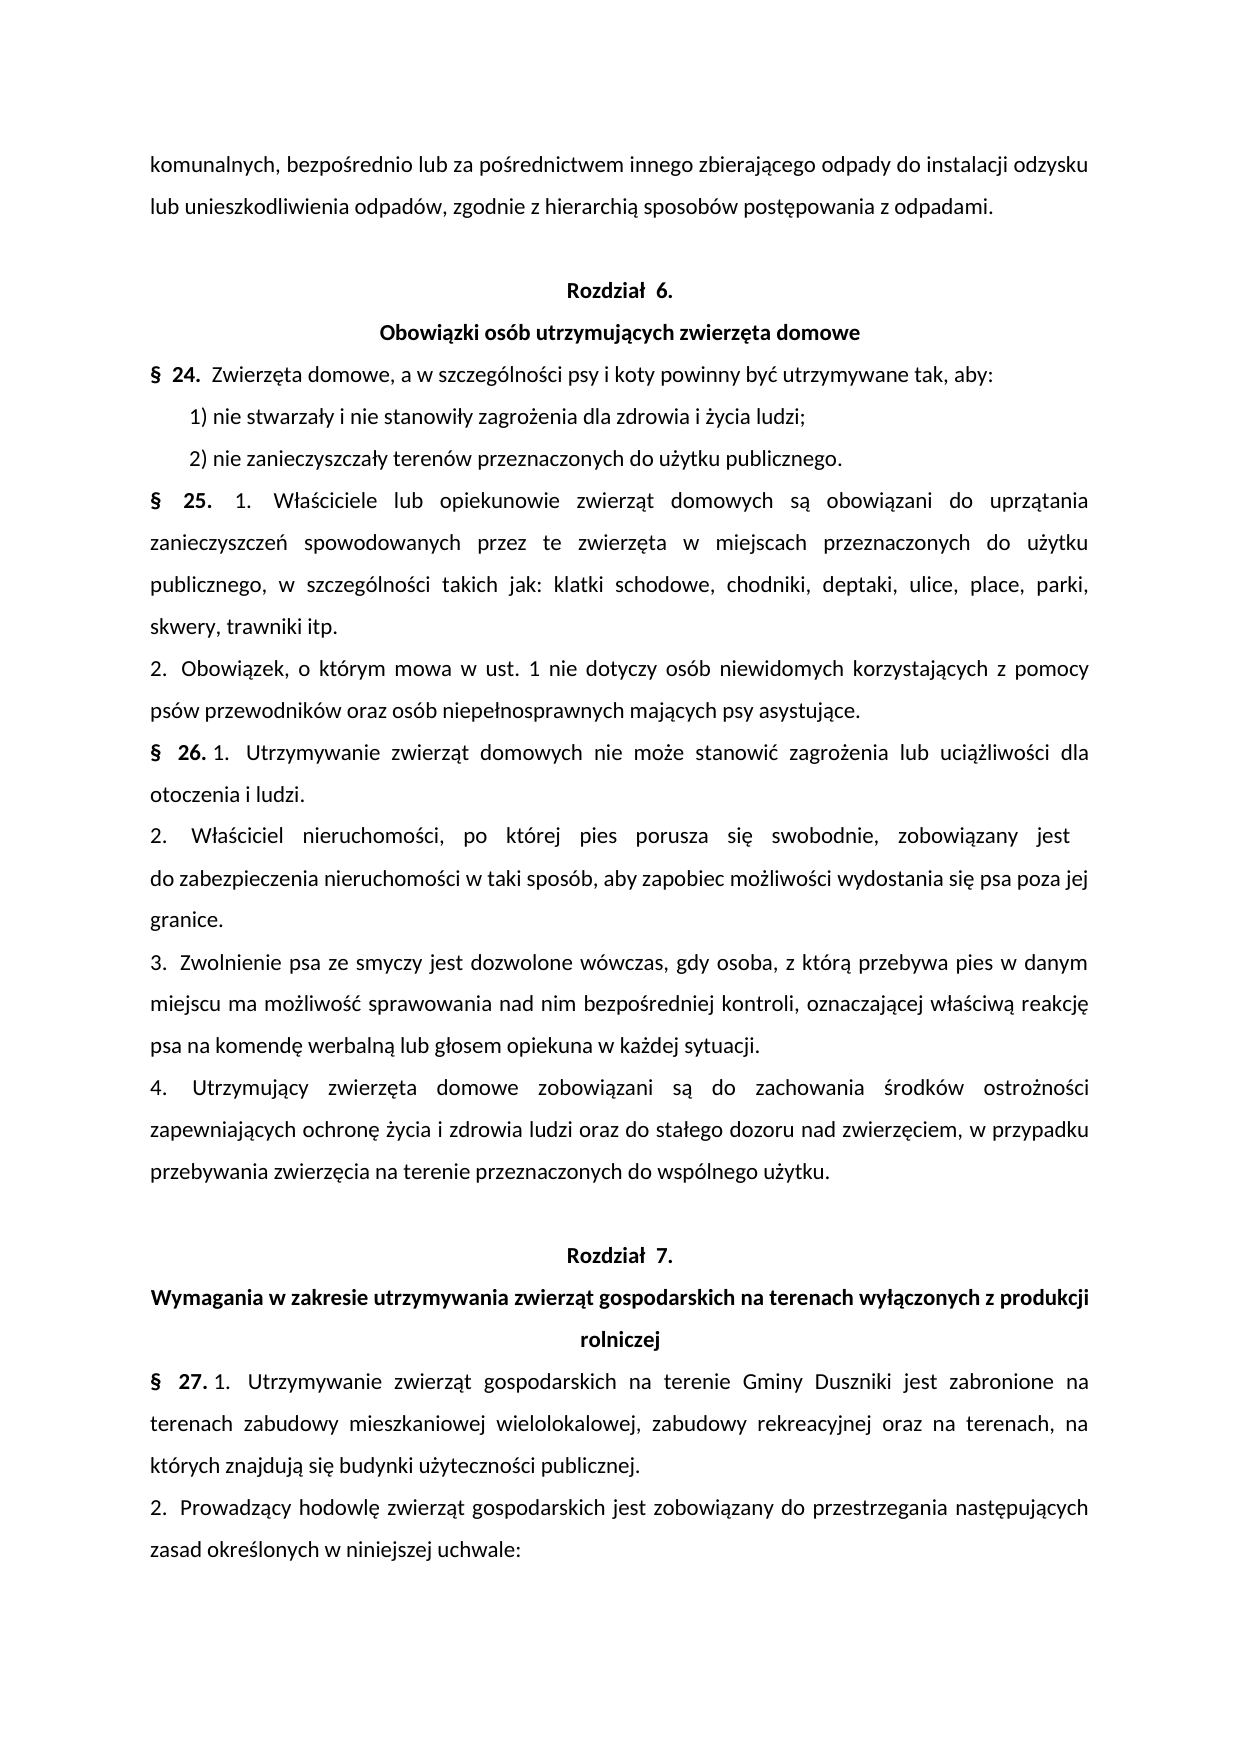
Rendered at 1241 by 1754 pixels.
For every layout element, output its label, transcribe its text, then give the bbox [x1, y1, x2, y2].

text Rozdział 7. [150, 1241, 1090, 1269]
text § 27. 1. Utrzymywanie zwierząt gospodarskich na terenie Gminy Duszniki jest zabronione na terenach zabudowy mieszkaniowej wielolokalowej, zabudowy rekreacyjnej oraz na terenach, na których znajdują się budynki użyteczności publicznej. [150, 1367, 1090, 1479]
text 4. Utrzymujący zwierzęta domowe zobowiązani są do zachowania środków ostrożności zapewniających ochronę życia i zdrowia ludzi oraz do stałego dozoru nad zwierzęciem, w przypadku przebywania zwierzęcia na terenie przeznaczonych do wspólnego użytku. [150, 1073, 1090, 1186]
text Rozdział 6. [150, 276, 1090, 304]
text § 25. 1. Właściciele lub opiekunowie zwierząt domowych są obowiązani do uprzątania zanieczyszczeń spowodowanych przez te zwierzęta w miejscach przeznaczonych do użytku publicznego, w szczególności takich jak: klatki schodowe, chodniki, deptaki, ulice, place, parki, skwery, trawniki itp. [150, 486, 1090, 640]
text § 24. Zwierzęta domowe, a w szczególności psy i koty powinny być utrzymywane tak, aby: [150, 360, 1090, 388]
text 1) nie stwarzały i nie stanowiły zagrożenia dla zdrowia i życia ludzi; [189, 402, 1090, 430]
text 2) nie zanieczyszczały terenów przeznaczonych do użytku publicznego. [189, 444, 1090, 472]
text § 26. 1. Utrzymywanie zwierząt domowych nie może stanowić zagrożenia lub uciążliwości dla otoczenia i ludzi. [150, 738, 1090, 808]
text 2. Właściciel nieruchomości, po której pies porusza się swobodnie, zobowiązany jest do zabezpieczenia nieruchomości w taki sposób, aby zapobiec możliwości wydostania się psa poza jej granice. [150, 822, 1090, 934]
text Obowiązki osób utrzymujących zwierzęta domowe [150, 318, 1090, 346]
text Wymagania w zakresie utrzymywania zwierząt gospodarskich na terenach wyłączonych z produkcji rolniczej [150, 1283, 1090, 1353]
text 2. Obowiązek, o którym mowa w ust. 1 nie dotyczy osób niewidomych korzystających z pomocy psów przewodników oraz osób niepełnosprawnych mających psy asystujące. [150, 654, 1090, 724]
text 2. Prowadzący hodowlę zwierząt gospodarskich jest zobowiązany do przestrzegania następujących zasad określonych w niniejszej uchwale: [150, 1493, 1090, 1563]
text 3. Zwolnienie psa ze smyczy jest dozwolone wówczas, gdy osoba, z którą przebywa pies w danym miejscu ma możliwość sprawowania nad nim bezpośredniej kontroli, oznaczającej właściwą reakcję psa na komendę werbalną lub głosem opiekuna w każdej sytuacji. [150, 948, 1090, 1059]
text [150, 150, 1090, 220]
